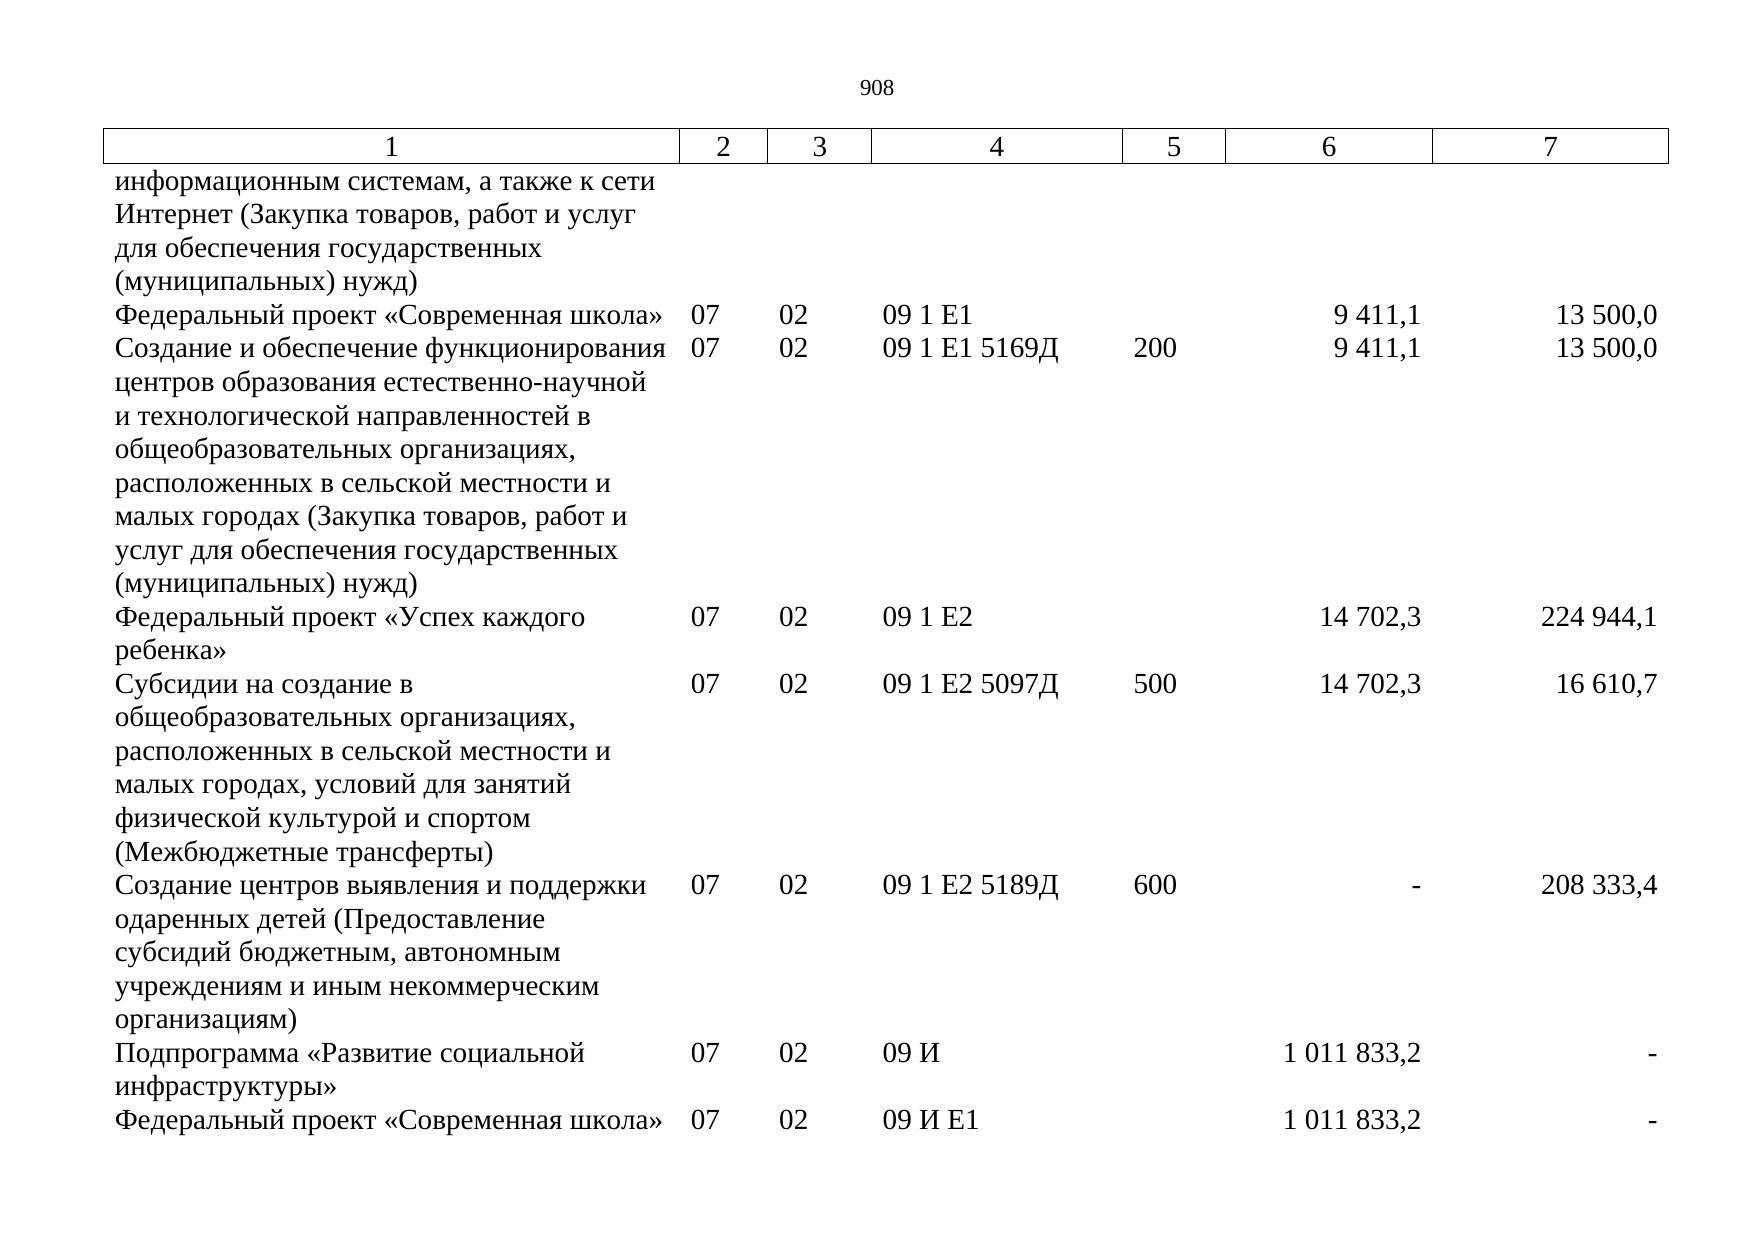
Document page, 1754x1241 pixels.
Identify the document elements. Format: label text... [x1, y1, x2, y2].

table_header 4 [872, 129, 1122, 163]
table_header 6 [1226, 129, 1432, 163]
table_header 5 [1123, 129, 1225, 163]
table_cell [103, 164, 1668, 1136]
table_header 2 [680, 129, 767, 163]
table_header 1 [104, 129, 679, 163]
table_header 3 [768, 129, 871, 163]
table_header 7 [1433, 129, 1668, 163]
